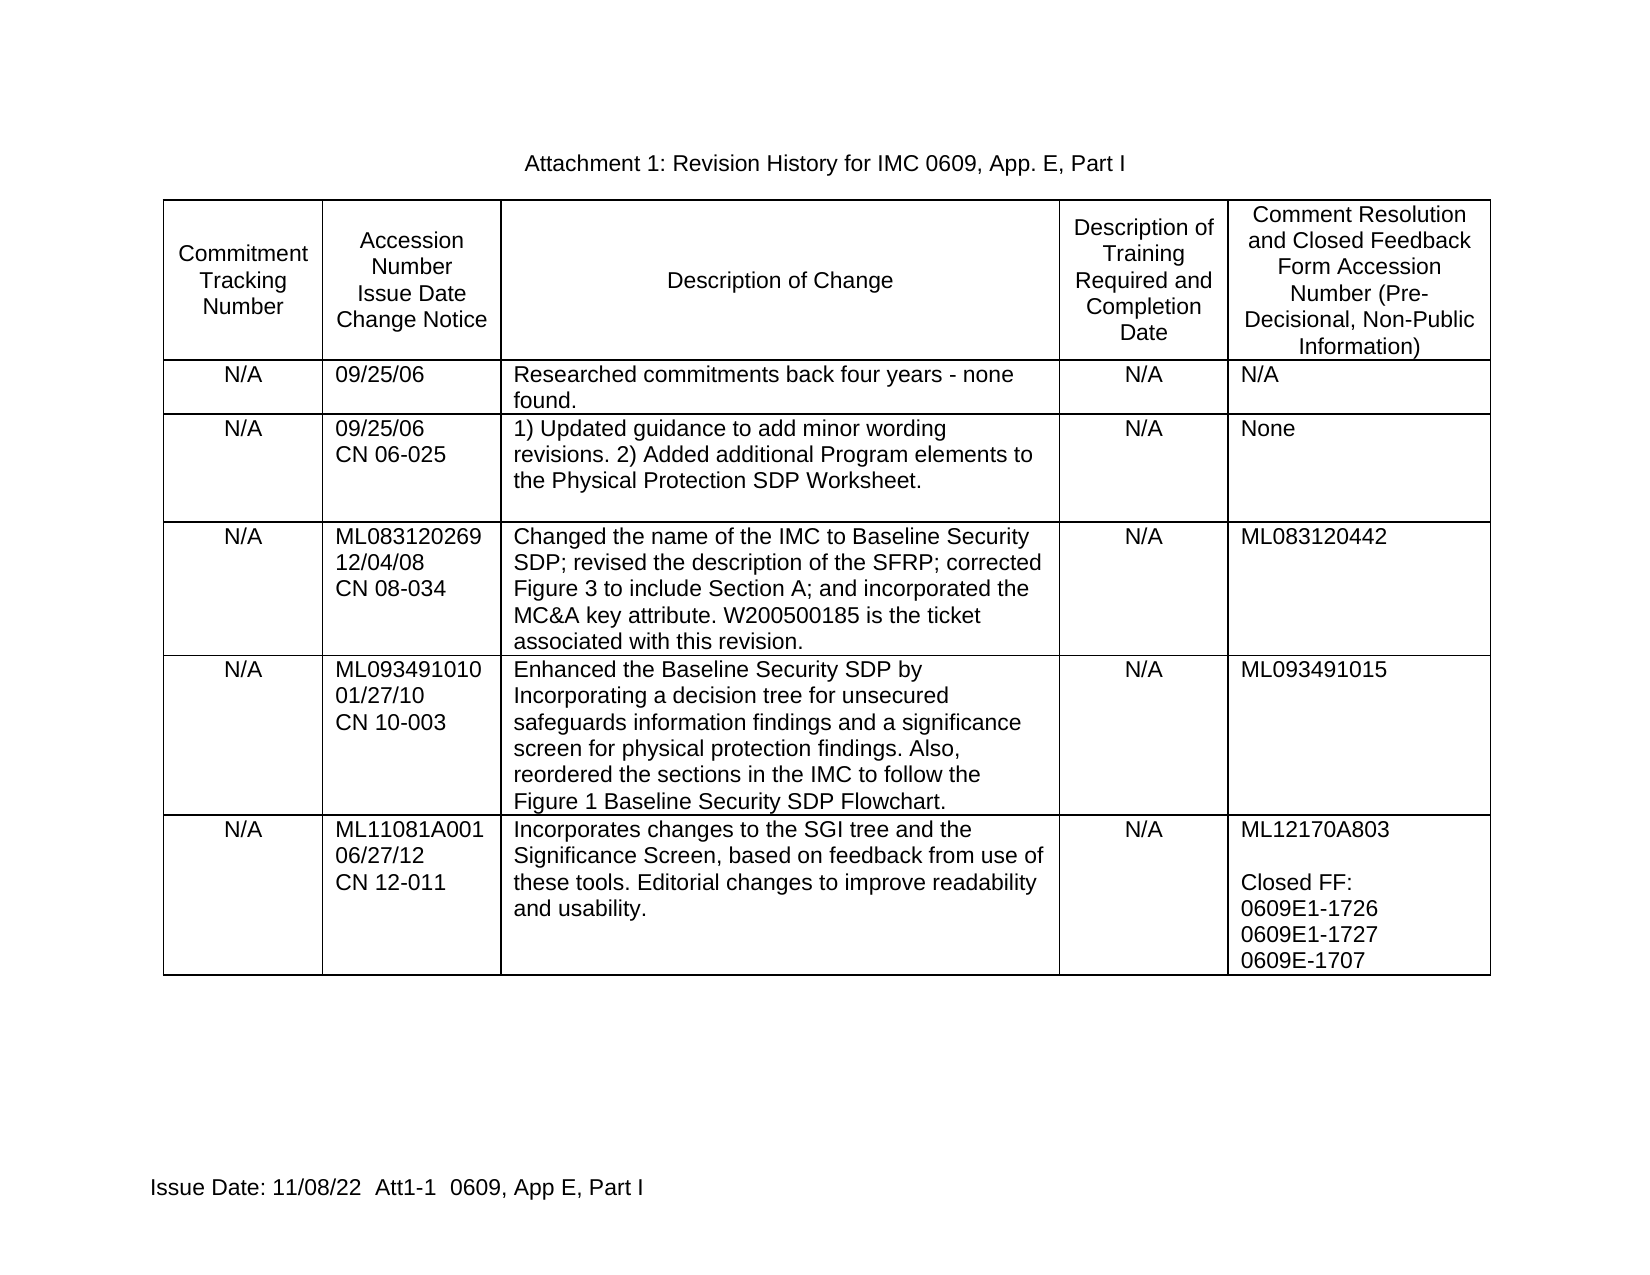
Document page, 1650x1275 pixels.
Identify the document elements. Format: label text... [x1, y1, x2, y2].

table_cell N/A [1060, 415, 1227, 521]
table_cell ML083120269 12/04/08 CN 08-034 [323, 523, 500, 654]
table_cell N/A [1060, 523, 1227, 654]
table_cell ML11081A001 06/27/12 CN 12-011 [323, 816, 500, 974]
table_header Comment Resolution and Closed Feedback Form Accession Number (Pre-Decisional, Non-Public Information) [1229, 201, 1490, 359]
table_cell ML12170A803 Closed FF: 0609E1-1726 0609E1-1727 0609E-1707 [1229, 816, 1490, 974]
table_header Accession Number Issue Date Change Notice [323, 201, 500, 359]
table_header Commitment Tracking Number [164, 201, 322, 359]
table_cell ML083120442 [1229, 523, 1490, 654]
table_cell N/A [1060, 816, 1227, 974]
table_cell N/A [164, 816, 322, 974]
table_cell N/A [164, 415, 322, 521]
title Attachment 1: Revision History for IMC 0609, App. E, Part I [150, 150, 1500, 176]
table_cell N/A [1060, 361, 1227, 413]
table_header Description of Training Required and Completion Date [1060, 201, 1227, 359]
table_header Description of Change [502, 201, 1059, 359]
table_cell 09/25/06 CN 06-025 [323, 415, 500, 521]
table_cell N/A [164, 523, 322, 654]
table_cell ML093491015 [1229, 656, 1490, 814]
table_cell N/A [1229, 361, 1490, 413]
table_cell 09/25/06 [323, 361, 500, 413]
table_cell N/A [1060, 656, 1227, 814]
table_cell 1) Updated guidance to add minor wording revisions. 2) Added additional Program elements to the Physical Protection SDP Worksheet. [502, 415, 1059, 521]
table_cell ML093491010 01/27/10 CN 10-003 [323, 656, 500, 814]
table_cell N/A [164, 361, 322, 413]
table_cell Changed the name of the IMC to Baseline Security SDP; revised the description of the SFRP; corrected Figure 3 to include Section A; and incorporated the MC&A key attribute. W200500185 is the ticket associated with this revision. [502, 523, 1059, 654]
table_cell Researched commitments back four years - none found. [502, 361, 1059, 413]
table_cell N/A [164, 656, 322, 814]
table_cell Enhanced the Baseline Security SDP by Incorporating a decision tree for unsecured safeguards information findings and a significance screen for physical protection findings. Also, reordered the sections in the IMC to follow the Figure 1 Baseline Security SDP Flowchart. [502, 656, 1059, 814]
table_cell None [1229, 415, 1490, 521]
